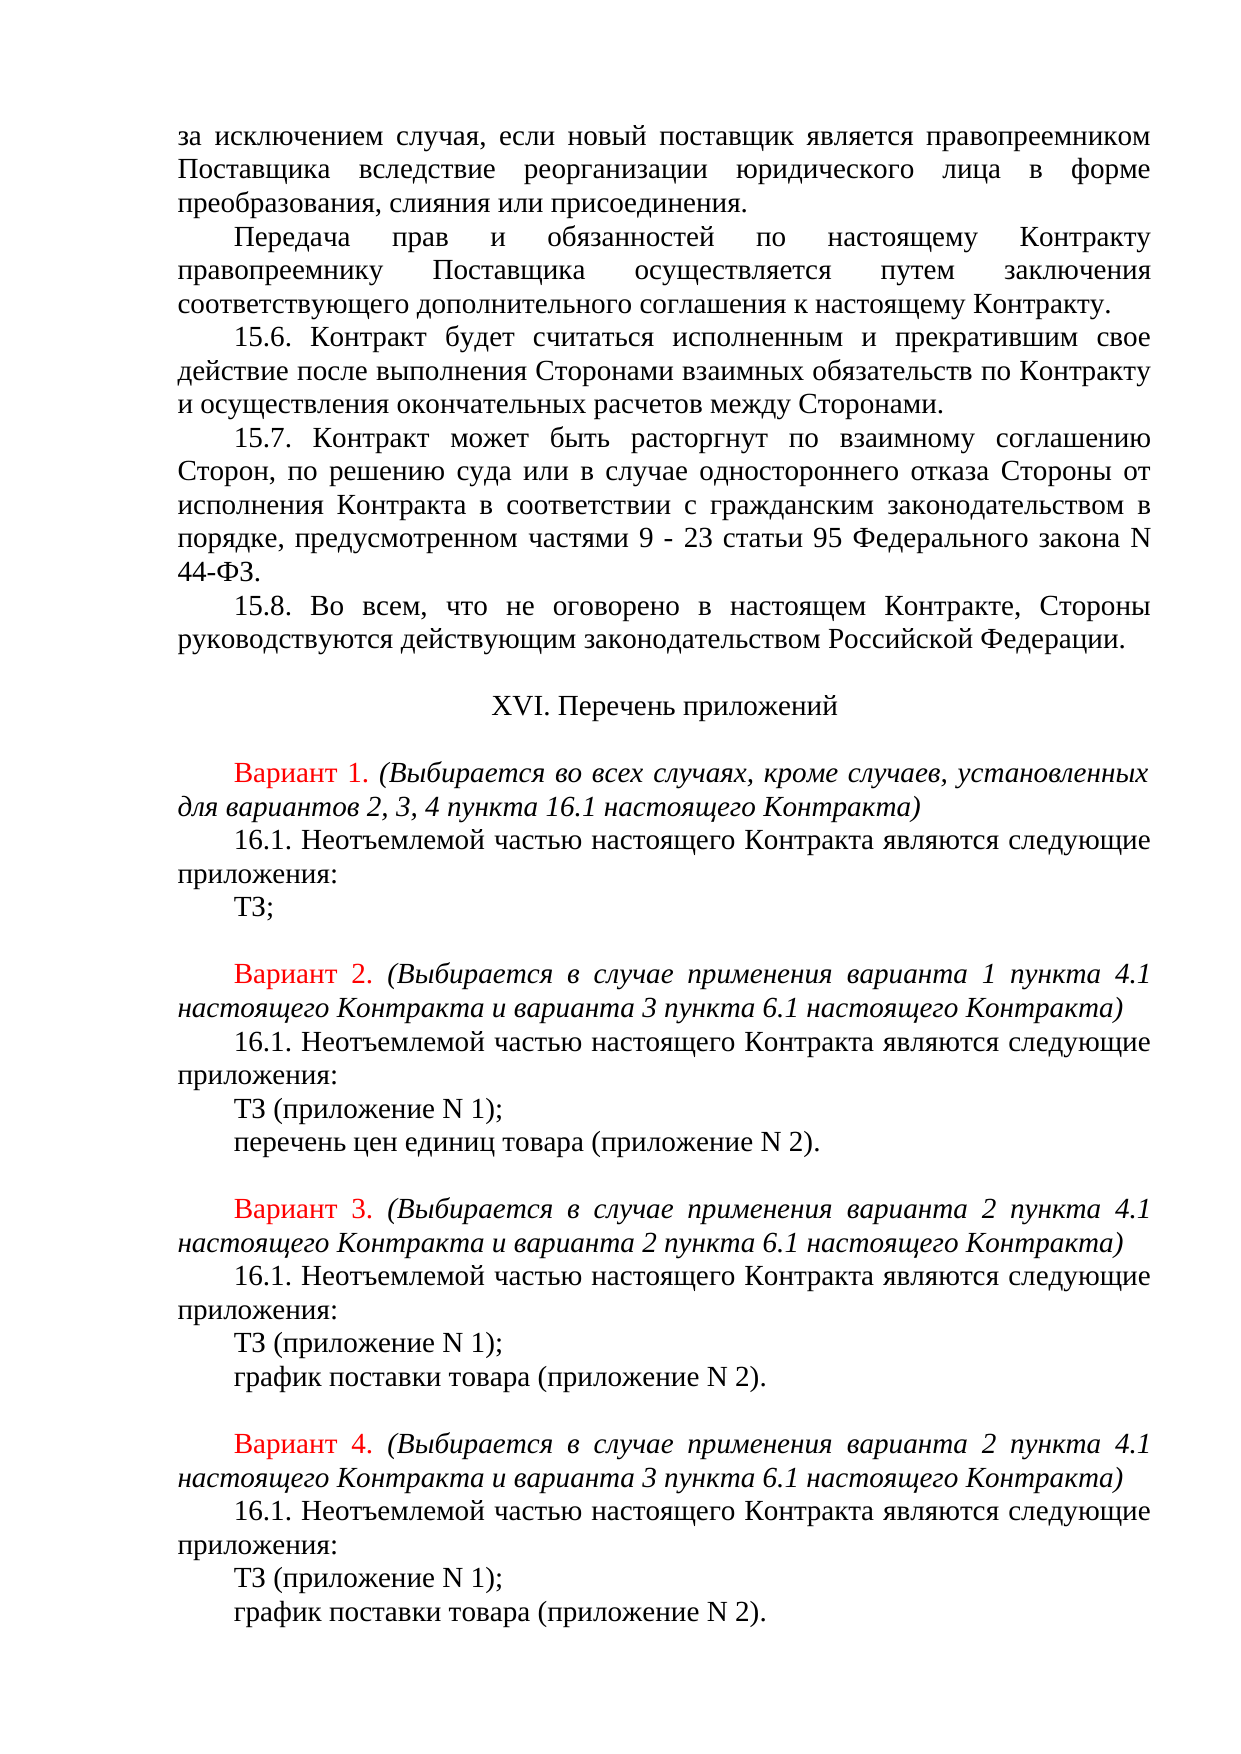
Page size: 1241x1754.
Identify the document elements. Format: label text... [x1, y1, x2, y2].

text ТЗ; [177, 889, 1152, 923]
text Вариант 2. (Выбирается в случае применения варианта 1 пункта 4.1 настоящего Контракта и варианта 3 пункта 6.1 настоящего Контракта) [177, 957, 1152, 1024]
text Вариант 4. (Выбирается в случае применения варианта 2 пункта 4.1 настоящего Контракта и варианта 3 пункта 6.1 настоящего Контракта) [177, 1426, 1152, 1493]
text 16.1. Неотъемлемой частью настоящего Контракта являются следующие приложения: [177, 1024, 1152, 1091]
text Вариант 3. (Выбирается в случае применения варианта 2 пункта 4.1 настоящего Контракта и варианта 2 пункта 6.1 настоящего Контракта) [177, 1191, 1152, 1258]
text перечень цен единиц товара (приложение N 2). [177, 1124, 1152, 1158]
text Передача прав и обязанностей по настоящему Контракту правопреемнику Поставщика осуществляется путем заключения соответствующего дополнительного соглашения к настоящему Контракту. [177, 219, 1152, 319]
text 15.7. Контракт может быть расторгнут по взаимному соглашению Сторон, по решению суда или в случае одностороннего отказа Стороны от исполнения Контракта в соответствии с гражданским законодательством в порядке, предусмотренном частями 9 - 23 статьи 95 Федерального закона N 44-ФЗ. [177, 420, 1152, 588]
text график поставки товара (приложение N 2). [177, 1594, 1152, 1627]
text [177, 118, 1152, 219]
text XVI. Перечень приложений [177, 688, 1152, 722]
text график поставки товара (приложение N 2). [177, 1359, 1152, 1393]
text 16.1. Неотъемлемой частью настоящего Контракта являются следующие приложения: [177, 1493, 1152, 1560]
text ТЗ (приложение N 1); [177, 1326, 1152, 1359]
text ТЗ (приложение N 1); [177, 1091, 1152, 1124]
text 16.1. Неотъемлемой частью настоящего Контракта являются следующие приложения: [177, 1258, 1152, 1326]
text 15.8. Во всем, что не оговорено в настоящем Контракте, Стороны руководствуются действующим законодательством Российской Федерации. [177, 588, 1152, 655]
text 16.1. Неотъемлемой частью настоящего Контракта являются следующие приложения: [177, 822, 1152, 889]
text ТЗ (приложение N 1); [177, 1560, 1152, 1594]
text Вариант 1. (Выбирается во всех случаях, кроме случаев, установленных для вариантов 2, 3, 4 пункта 16.1 настоящего Контракта) [177, 755, 1152, 822]
text 15.6. Контракт будет считаться исполненным и прекратившим свое действие после выполнения Сторонами взаимных обязательств по Контракту и осуществления окончательных расчетов между Сторонами. [177, 319, 1152, 420]
